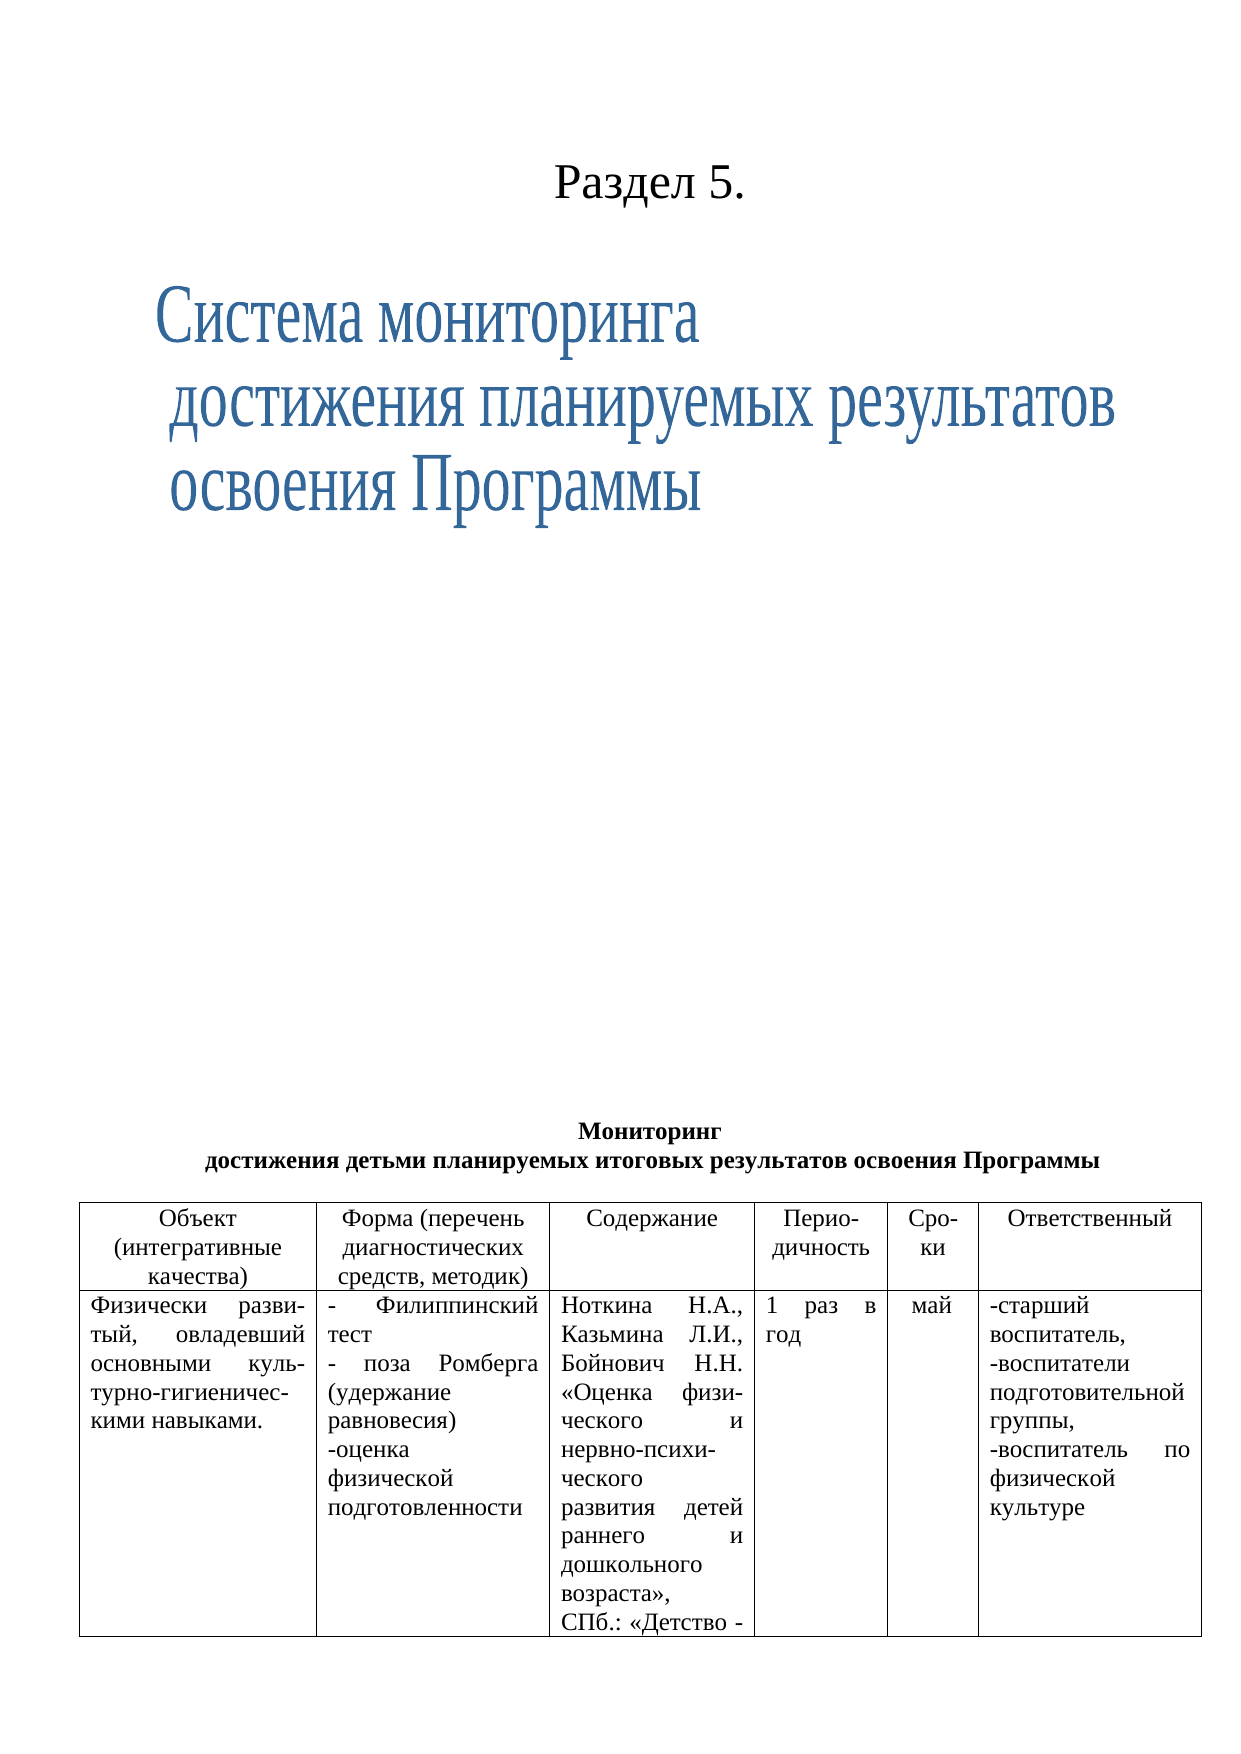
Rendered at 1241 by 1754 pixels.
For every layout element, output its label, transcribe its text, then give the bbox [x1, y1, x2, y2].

table_header Ответственный [979, 1203, 1201, 1289]
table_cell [317, 1291, 549, 1636]
table_header Содержание [550, 1203, 754, 1289]
table_header Перио-дичность [755, 1203, 887, 1289]
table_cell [550, 1291, 754, 1636]
table_header Объект (интегративные качества) [80, 1203, 316, 1289]
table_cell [80, 1291, 316, 1636]
table_cell 1 раз в год [755, 1291, 887, 1636]
table_cell май [888, 1291, 978, 1636]
text достижения детьми планируемых итоговых результатов освоения Программы [133, 1145, 1166, 1173]
table_header Сро-ки [888, 1203, 978, 1289]
text Мониторинг [133, 1116, 1166, 1145]
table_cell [979, 1291, 1201, 1636]
text Раздел 5. [133, 152, 1166, 209]
table_header Форма (перечень диагностических средств, методик) [317, 1203, 549, 1289]
